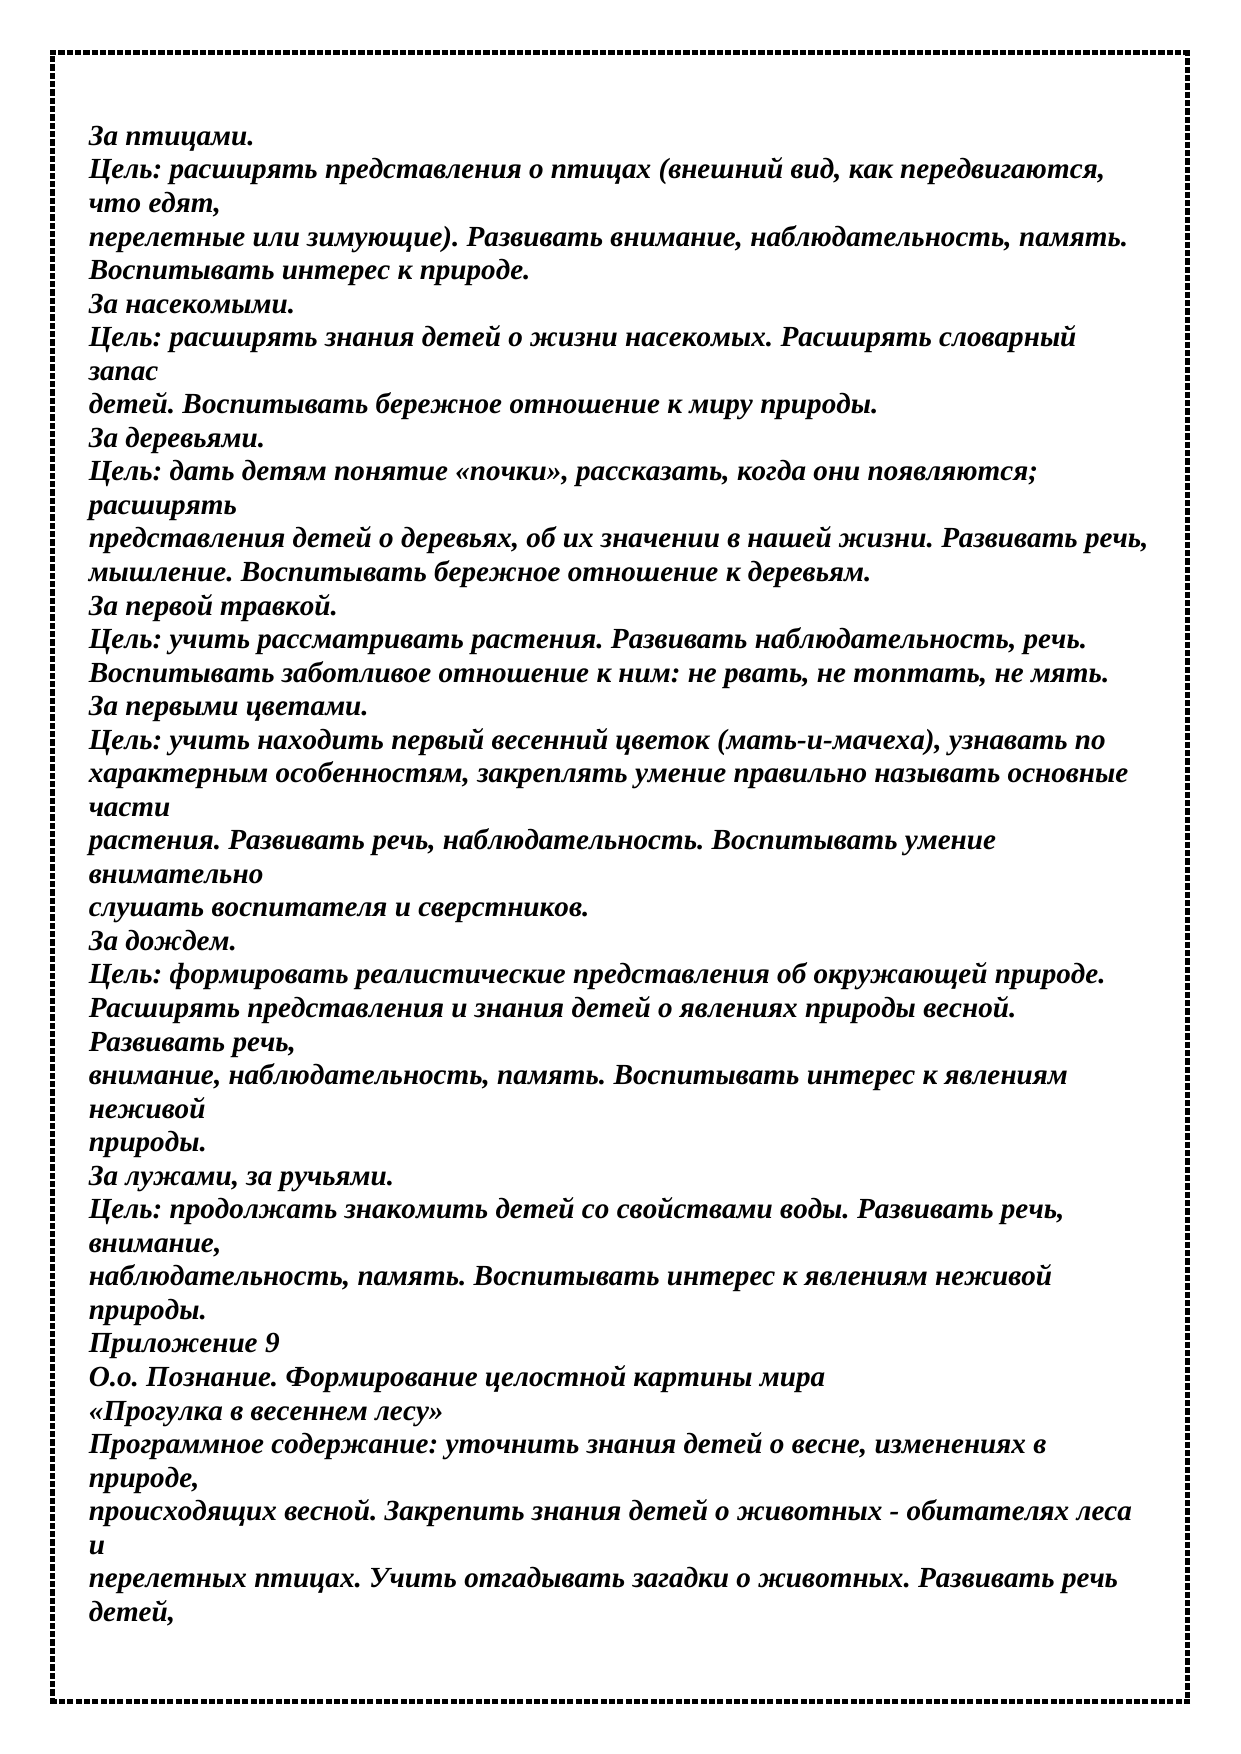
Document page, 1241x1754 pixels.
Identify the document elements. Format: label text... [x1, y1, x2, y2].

text За лужами, за ручьями. [88, 1158, 1152, 1191]
text Приложение 9 [88, 1326, 1152, 1359]
text Цель: дать детям понятие «почки», рассказать, когда они появляются; расширять [88, 453, 1152, 521]
text Цель: формировать реалистические представления об окружающей природе. [88, 957, 1152, 990]
text представления детей о деревьях, об их значении в нашей жизни. Развивать речь, [88, 521, 1152, 554]
text Воспитывать заботливое отношение к ним: не рвать, не топтать, не мять. [88, 655, 1152, 688]
text растения. Развивать речь, наблюдательность. Воспитывать умение внимательно [88, 822, 1152, 889]
text происходящих весной. Закрепить знания детей о животных - обитателях леса и [88, 1493, 1152, 1560]
text О.о. Познание. Формирование целостной картины мира [88, 1359, 1152, 1393]
text «Прогулка в весеннем лесу» [88, 1393, 1152, 1426]
text Воспитывать интерес к природе. [88, 252, 1152, 286]
text Цель: учить рассматривать растения. Развивать наблюдательность, речь. [88, 621, 1152, 655]
text За первыми цветами. [88, 688, 1152, 722]
text характерным особенностям, закреплять умение правильно называть основные части [88, 755, 1152, 822]
text За первой травкой. [88, 588, 1152, 621]
text Цель: расширять знания детей о жизни насекомых. Расширять словарный запас [88, 319, 1152, 386]
text Расширять представления и знания детей о явлениях природы весной. Развивать речь, [88, 990, 1152, 1057]
text наблюдательность, память. Воспитывать интерес к явлениям неживой природы. [88, 1258, 1152, 1326]
text Цель: учить находить первый весенний цветок (мать-и-мачеха), узнавать по [88, 722, 1152, 755]
text Цель: расширять представления о птицах (внешний вид, как передвигаются, что едят, [88, 152, 1152, 219]
text внимание, наблюдательность, память. Воспитывать интерес к явлениям неживой [88, 1057, 1152, 1124]
text За дождем. [88, 923, 1152, 957]
text перелетные или зимующие). Развивать внимание, наблюдательность, память. [88, 219, 1152, 252]
text Цель: продолжать знакомить детей со свойствами воды. Развивать речь, внимание, [88, 1191, 1152, 1258]
text перелетных птицах. Учить отгадывать загадки о животных. Развивать речь детей, [88, 1560, 1152, 1627]
text детей. Воспитывать бережное отношение к миру природы. [88, 386, 1152, 420]
text За деревьями. [88, 420, 1152, 453]
text слушать воспитателя и сверстников. [88, 889, 1152, 923]
text За птицами. [88, 118, 1152, 152]
text природы. [88, 1124, 1152, 1158]
text За насекомыми. [88, 286, 1152, 319]
text мышление. Воспитывать бережное отношение к деревьям. [88, 554, 1152, 588]
text Программное содержание: уточнить знания детей о весне, изменениях в природе, [88, 1426, 1152, 1493]
